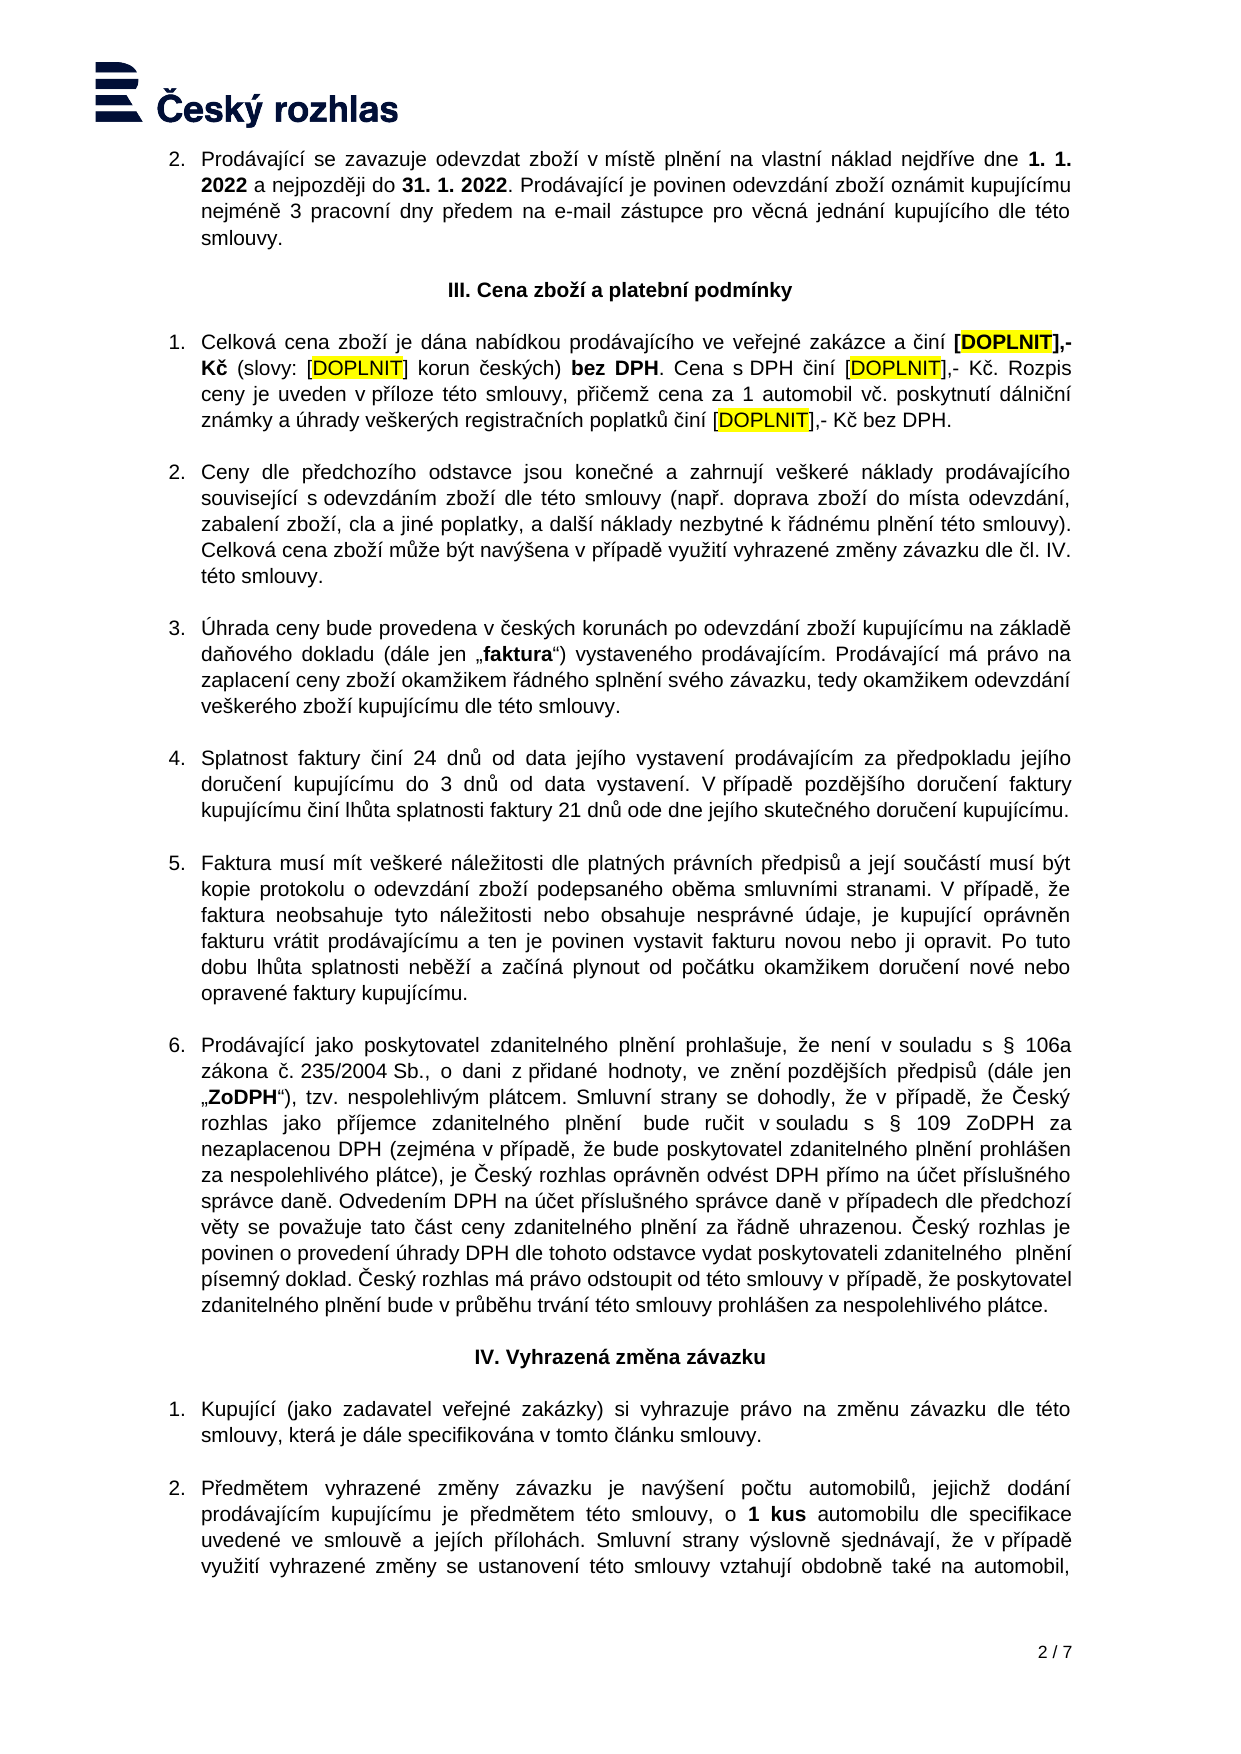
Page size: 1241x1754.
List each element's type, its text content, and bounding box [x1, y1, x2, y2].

list Prodávající jako poskytovatel zdanitelného plnění prohlašuje, že není v souladu s § 106a zákona č. 235/2004 Sb., o dani z přidané hodnoty, ve znění pozdějších předpisů (dále jen „ZoDPH“), tzv. nespolehlivým plátcem. Smluvní strany se dohodly, že v případě, že Český rozhlas jako příjemce zdanitelného plnění bude ručit v souladu s § 109 ZoDPH za nezaplacenou DPH (zejména v případě, že bude poskytovatel zdanitelného plnění prohlášen za nespolehlivého plátce), je Český rozhlas oprávněn odvést DPH přímo na účet příslušného správce daně. Odvedením DPH na účet příslušného správce daně v případech dle předchozí věty se považuje tato část ceny zdanitelného plnění za řádně uhrazenou. Český rozhlas je povinen o provedení úhrady DPH dle tohoto odstavce vydat poskytovateli zdanitelného plnění písemný doklad. Český rozhlas má právo odstoupit od této smlouvy v případě, že poskytovatel zdanitelného plnění bude v průběhu trvání této smlouvy prohlášen za nespolehlivého plátce. [168, 1031, 1072, 1318]
list Kupující (jako zadavatel veřejné zakázky) si vyhrazuje právo na změnu závazku dle této smlouvy, která je dále specifikována v tomto článku smlouvy. [168, 1396, 1072, 1448]
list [168, 1474, 1072, 1578]
subtitle Cena zboží a platební podmínky [168, 276, 1072, 302]
list Faktura musí mít veškeré náležitosti dle platných právních předpisů a její součástí musí být kopie protokolu o odevzdání zboží podepsaného oběma smluvními stranami. V případě, že faktura neobsahuje tyto náležitosti nebo obsahuje nesprávné údaje, je kupující oprávněn fakturu vrátit prodávajícímu a ten je povinen vystavit fakturu novou nebo ji opravit. Po tuto dobu lhůta splatnosti neběží a začíná plynout od počátku okamžikem doručení nové nebo opravené faktury kupujícímu. [168, 849, 1072, 1005]
subtitle Vyhrazená změna závazku [168, 1344, 1072, 1370]
list Úhrada ceny bude provedena v českých korunách po odevzdání zboží kupujícímu na základě daňového dokladu (dále jen „faktura“) vystaveného prodávajícím. Prodávající má právo na zaplacení ceny zboží okamžikem řádného splnění svého závazku, tedy okamžikem odevzdání veškerého zboží kupujícímu dle této smlouvy. [168, 615, 1072, 719]
list Celková cena zboží je dána nabídkou prodávajícího ve veřejné zakázce a činí [DOPLNIT],- Kč (slovy: [DOPLNIT] korun českých) bez DPH. Cena s DPH činí [DOPLNIT],- Kč. Rozpis ceny je uveden v příloze této smlouvy, přičemž cena za 1 automobil vč. poskytnutí dálniční známky a úhrady veškerých registračních poplatků činí [DOPLNIT],- Kč bez DPH. [168, 328, 1072, 432]
list Splatnost faktury činí 24 dnů od data jejího vystavení prodávajícím za předpokladu jejího doručení kupujícímu do 3 dnů od data vystavení. V případě pozdějšího doručení faktury kupujícímu činí lhůta splatnosti faktury 21 dnů ode dne jejího skutečného doručení kupujícímu. [168, 745, 1072, 823]
list Ceny dle předchozího odstavce jsou konečné a zahrnují veškeré náklady prodávajícího související s odevzdáním zboží dle této smlouvy (např. doprava zboží do místa odevzdání, zabalení zboží, cla a jiné poplatky, a další náklady nezbytné k řádnému plnění této smlouvy). Celková cena zboží může být navýšena v případě využití vyhrazené změny závazku dle čl. IV. této smlouvy. [168, 458, 1072, 589]
picture [95, 62, 398, 128]
list Prodávající se zavazuje odevzdat zboží v místě plnění na vlastní náklad nejdříve dne 1. 1. 2022 a nejpozději do 31. 1. 2022. Prodávající je povinen odevzdání zboží oznámit kupujícímu nejméně 3 pracovní dny předem na e-mail zástupce pro věcná jednání kupujícího dle této smlouvy. [168, 146, 1072, 250]
